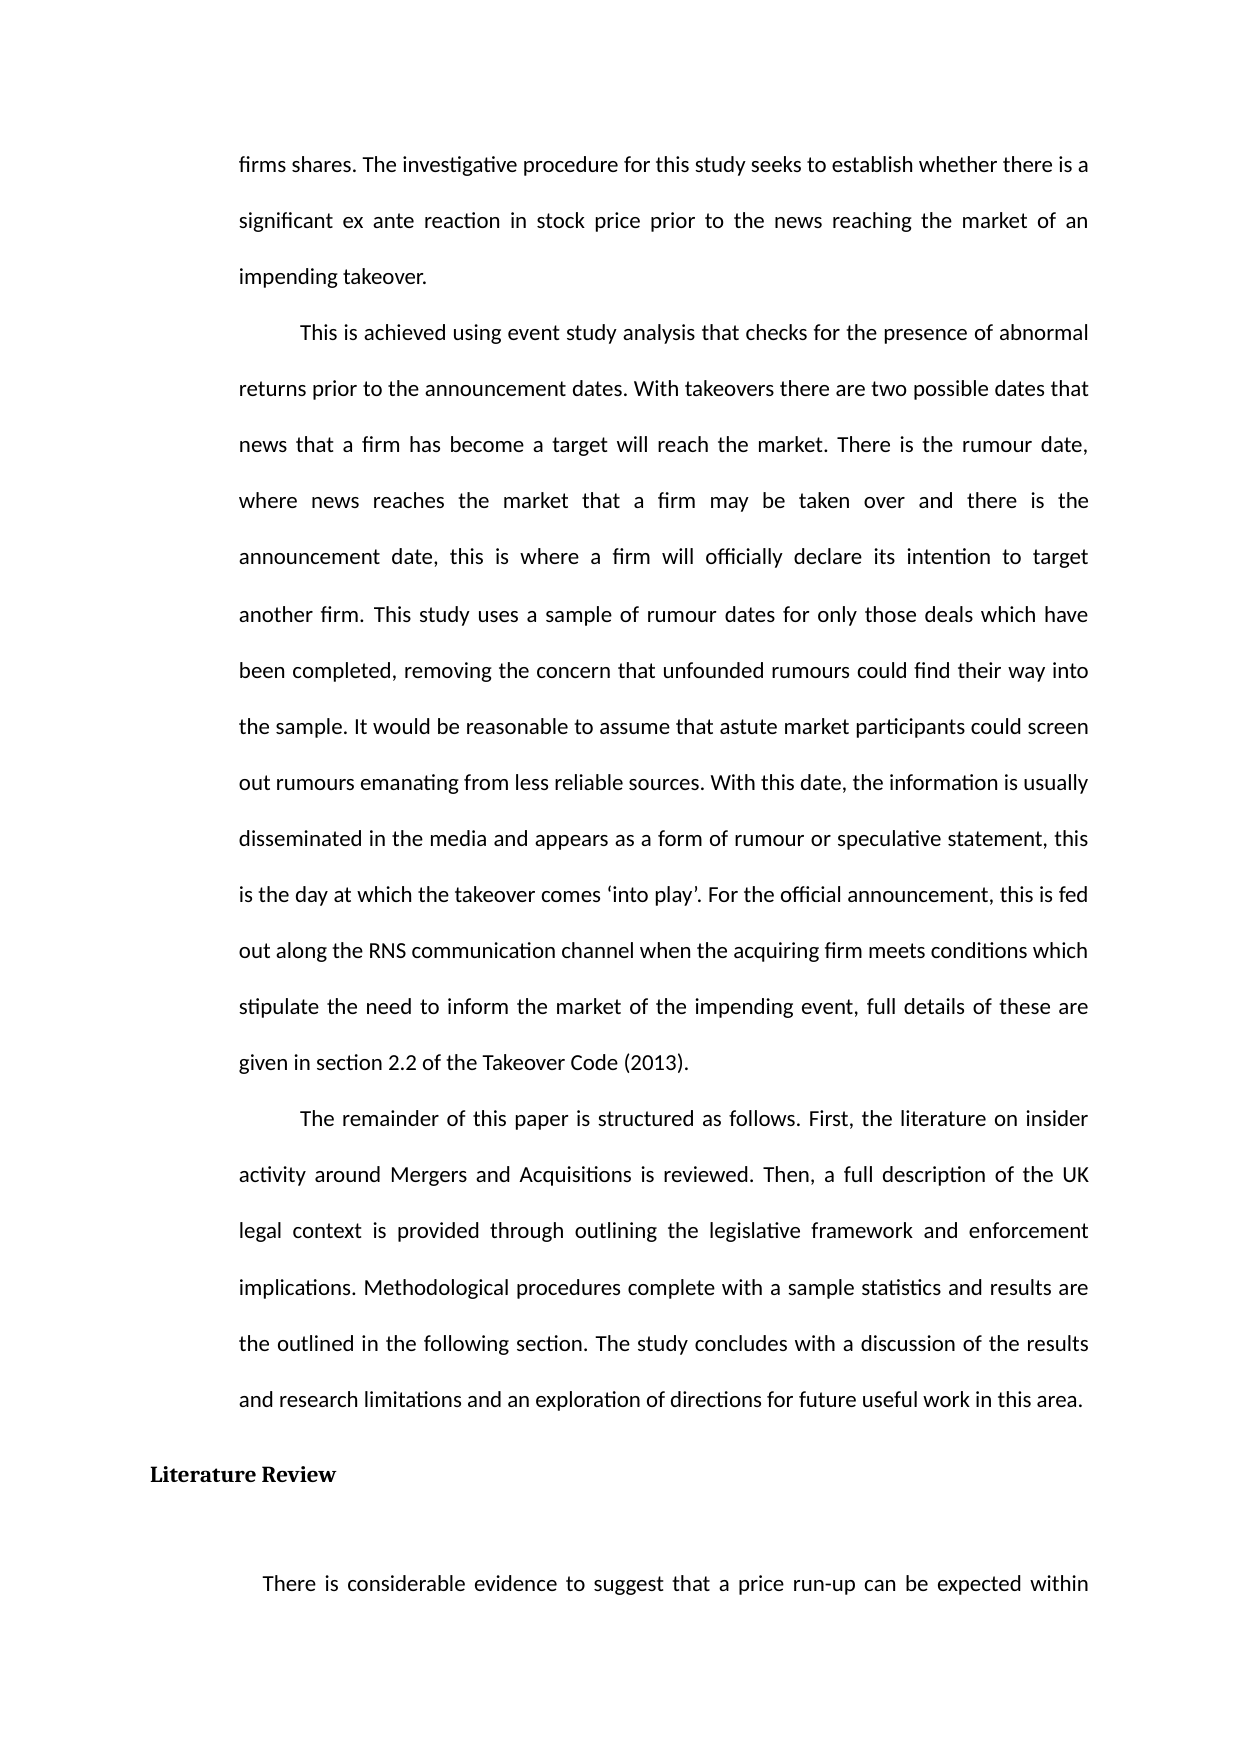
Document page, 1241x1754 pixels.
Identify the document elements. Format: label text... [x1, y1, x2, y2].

text The remainder of this paper is structured as follows. First, the literature on insider activity around Mergers and Acquisitions is reviewed. Then, a full description of the UK legal context is provided through outlining the legislative framework and enforcement implications. Methodological procedures complete with a sample statistics and results are the outlined in the following section. The study concludes with a discussion of the results and research limitations and an exploration of directions for future useful work in this area. [239, 1104, 1090, 1413]
subtitle Literature Review [150, 1462, 1090, 1488]
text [239, 1569, 1090, 1597]
text This is achieved using event study analysis that checks for the presence of abnormal returns prior to the announcement dates. With takeovers there are two possible dates that news that a firm has become a target will reach the market. There is the rumour date, where news reaches the market that a firm may be taken over and there is the announcement date, this is where a firm will officially declare its intention to target another firm. This study uses a sample of rumour dates for only those deals which have been completed, removing the concern that unfounded rumours could find their way into the sample. It would be reasonable to assume that astute market participants could screen out rumours emanating from less reliable sources. With this date, the information is usually disseminated in the media and appears as a form of rumour or speculative statement, this is the day at which the takeover comes ‘into play’. For the official announcement, this is fed out along the RNS communication channel when the acquiring firm meets conditions which stipulate the need to inform the market of the impending event, full details of these are given in section 2.2 of the Takeover Code (2013). [239, 318, 1090, 1076]
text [239, 150, 1090, 290]
